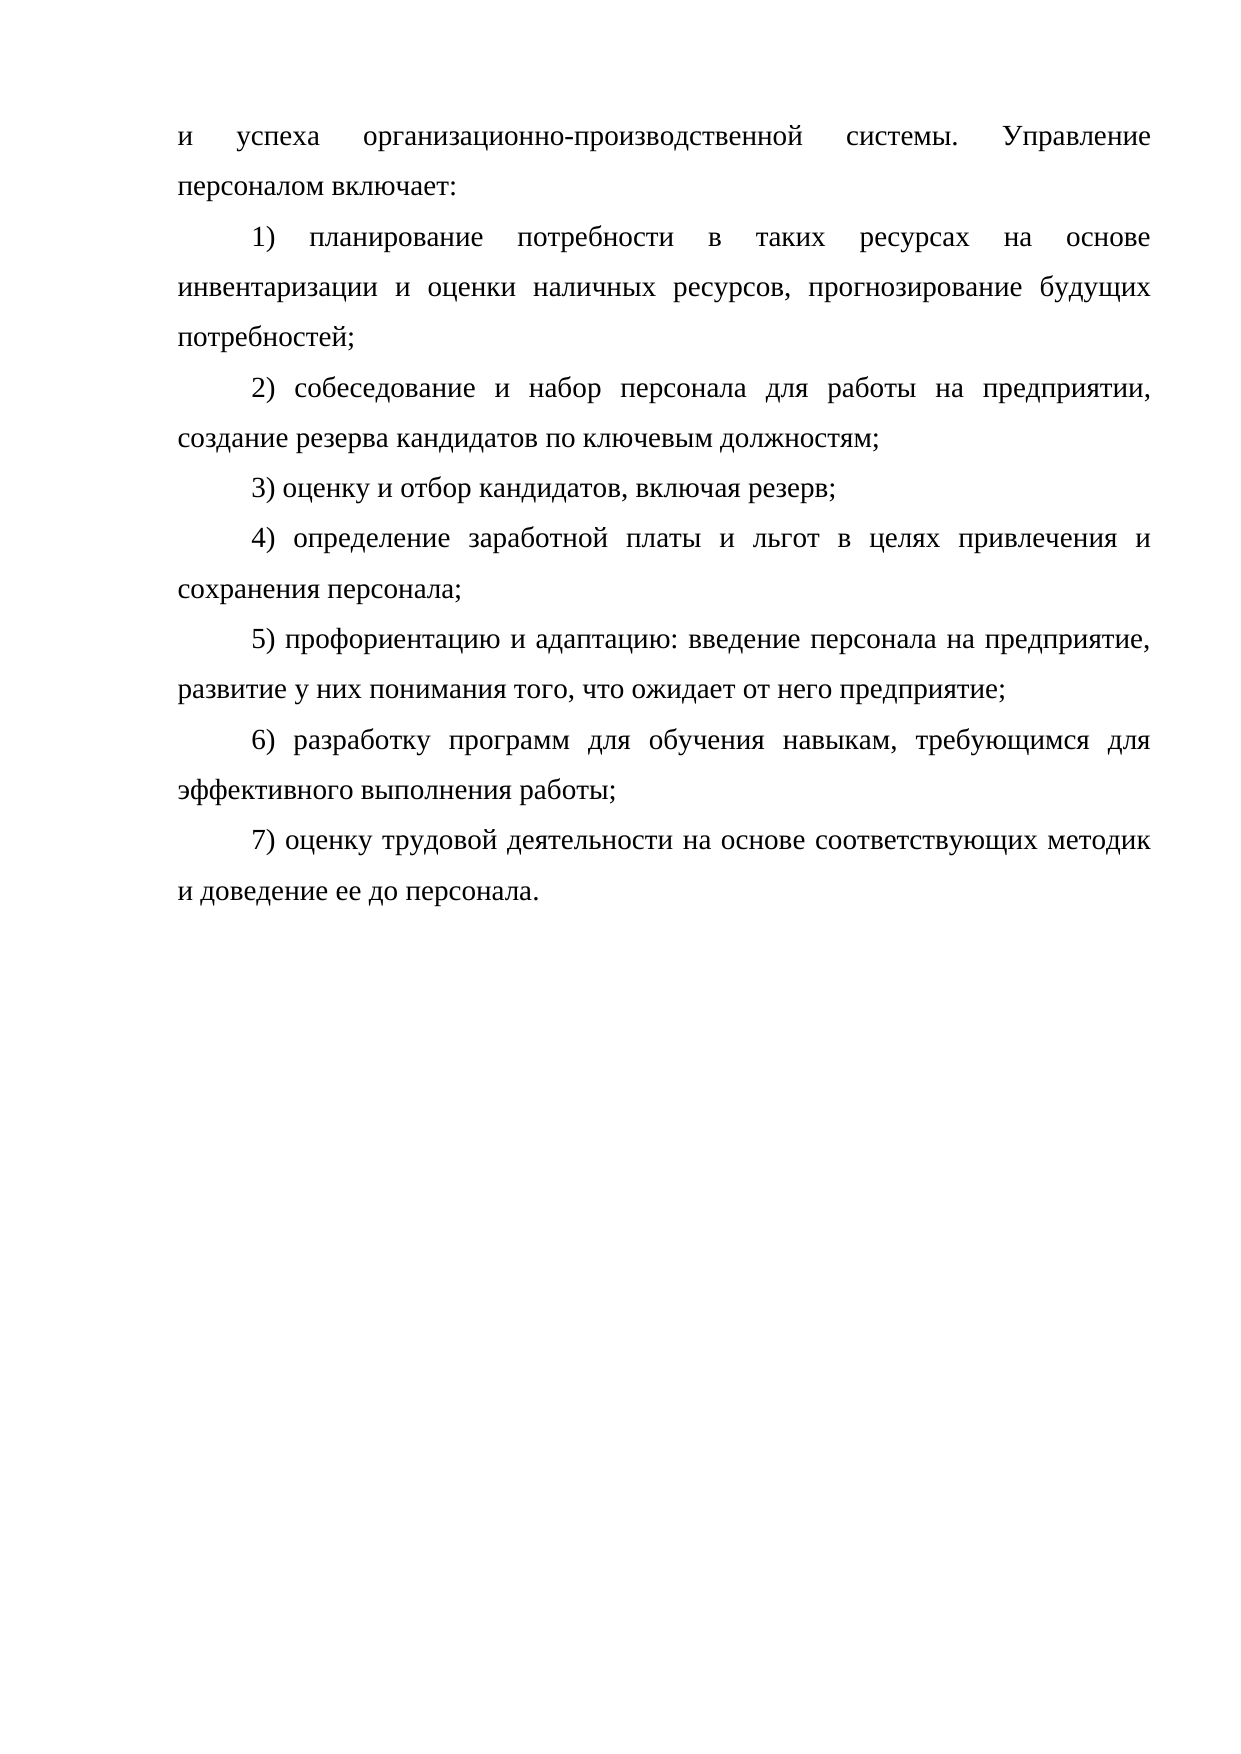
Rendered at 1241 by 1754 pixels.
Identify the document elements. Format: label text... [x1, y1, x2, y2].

text 2) собеседование и набор персонала для работы на предприятии, создание резерва кандидатов по ключевым должностям; [177, 370, 1152, 453]
text 4) определение заработной платы и льгот в целях привлечения и сохранения персонала; [177, 521, 1152, 604]
text 5) профориентацию и адаптацию: введение персонала на предприятие, развитие у них понимания того, что ожидает от него предприятие; [177, 621, 1152, 705]
text 1) планирование потребности в таких ресурсах на основе инвентаризации и оценки наличных ресурсов, прогнозирование будущих потребностей; [177, 219, 1152, 353]
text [177, 118, 1152, 202]
text 6) разработку программ для обучения навыкам, требующимся для эффективного выполнения работы; [177, 722, 1152, 806]
text 3) оценку и отбор кандидатов, включая резерв; [177, 470, 1152, 504]
text 7) оценку трудовой деятельности на основе соответствующих методик и доведение ее до персонала. [177, 822, 1152, 906]
